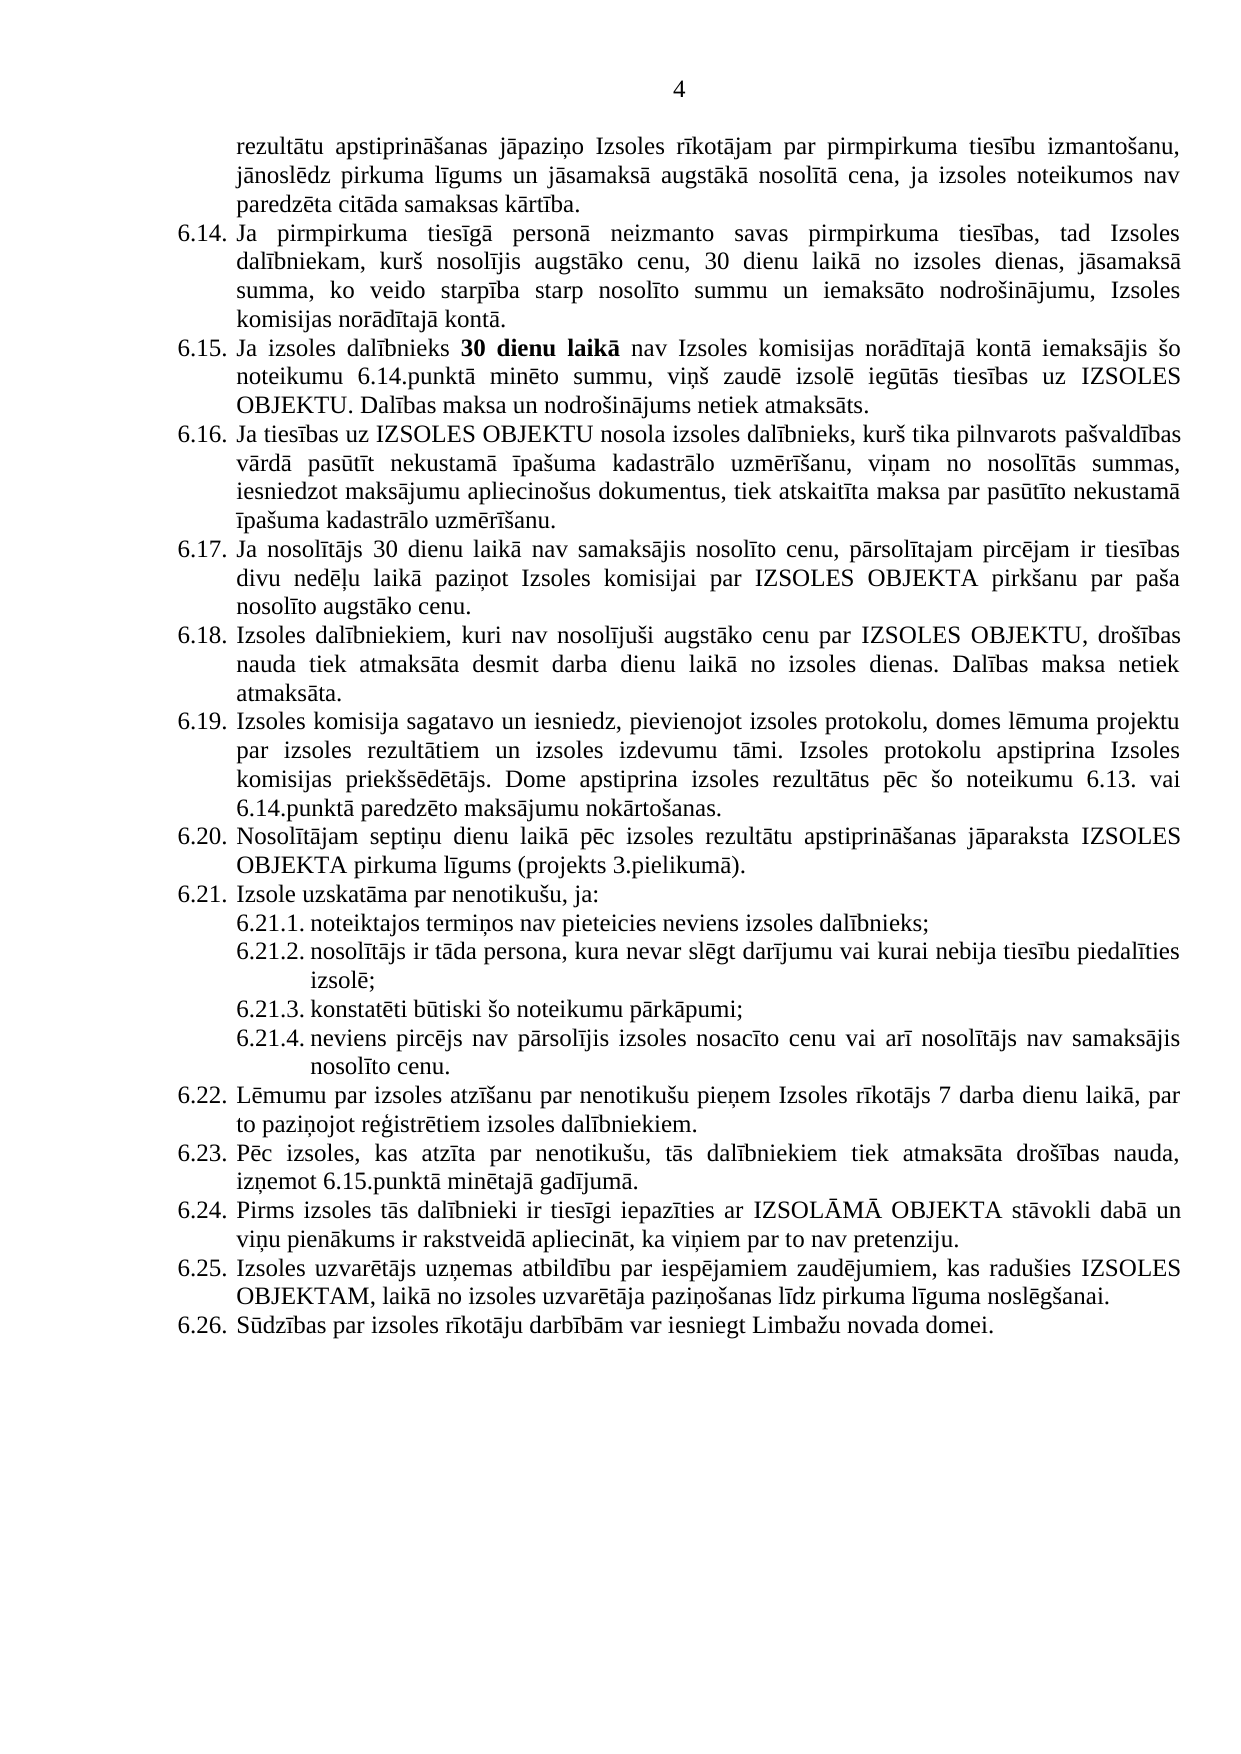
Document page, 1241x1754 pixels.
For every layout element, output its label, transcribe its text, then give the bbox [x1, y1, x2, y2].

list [177, 131, 1181, 218]
list Lēmumu par izsoles atzīšanu par nenotikušu pieņem Izsoles rīkotājs 7 darba dienu laikā, par to paziņojot reģistrētiem izsoles dalībniekiem. [177, 1080, 1181, 1138]
list Pēc izsoles, kas atzīta par nenotikušu, tās dalībniekiem tiek atmaksāta drošības nauda, izņemot 6.15.punktā minētajā gadījumā. [177, 1138, 1181, 1195]
list Izsoles uzvarētājs uzņemas atbildību par iespējamiem zaudējumiem, kas radušies izsolES objektam, laikā no izsoles uzvarētāja paziņošanas līdz pirkuma līguma noslēgšanai. [177, 1253, 1181, 1310]
list noteiktajos termiņos nav pieteicies neviens izsoles dalībnieks; [236, 908, 1181, 936]
list konstatēti būtiski šo noteikumu pārkāpumi; [236, 994, 1181, 1023]
list neviens pircējs nav pārsolījis izsoles nosacīto cenu vai arī nosolītājs nav samaksājis nosolīto cenu. [236, 1023, 1181, 1080]
list Ja pirmpirkuma tiesīgā personā neizmanto savas pirmpirkuma tiesības, tad Izsoles dalībniekam, kurš nosolījis augstāko cenu, 30 dienu laikā no izsoles dienas, jāsamaksā summa, ko veido starpība starp nosolīto summu un iemaksāto nodrošinājumu, Izsoles komisijas norādītajā kontā. [177, 218, 1181, 333]
list Izsole uzskatāma par nenotikušu, ja: [177, 879, 1181, 908]
list Ja nosolītājs 30 dienu laikā nav samaksājis nosolīto cenu, pārsolītajam pircējam ir tiesības divu nedēļu laikā paziņot Izsoles komisijai par IZSOLES OBJEKTA pirkšanu par paša nosolīto augstāko cenu. [177, 534, 1181, 620]
list Ja izsoles dalībnieks 30 dienu laikā nav Izsoles komisijas norādītajā kontā iemaksājis šo noteikumu 6.14.punktā minēto summu, viņš zaudē izsolē iegūtās tiesības uz IZSOLES objektu. Dalības maksa un nodrošinājums netiek atmaksāts. [177, 333, 1181, 419]
list Izsoles dalībniekiem, kuri nav nosolījuši augstāko cenu par izsoles objektu, drošības nauda tiek atmaksāta desmit darba dienu laikā no izsoles dienas. Dalības maksa netiek atmaksāta. [177, 620, 1181, 706]
list Izsoles komisija sagatavo un iesniedz, pievienojot izsoles protokolu, domes lēmuma projektu par izsoles rezultātiem un izsoles izdevumu tāmi. Izsoles protokolu apstiprina Izsoles komisijas priekšsēdētājs. Dome apstiprina izsoles rezultātus pēc šo noteikumu 6.13. vai 6.14.punktā paredzēto maksājumu nokārtošanas. [177, 706, 1181, 821]
list Sūdzības par izsoles rīkotāju darbībām var iesniegt Limbažu novada domei. [177, 1310, 1181, 1339]
list Ja tiesības uz IZSOLES OBJEKTU nosola izsoles dalībnieks, kurš tika pilnvarots pašvaldības vārdā pasūtīt nekustamā īpašuma kadastrālo uzmērīšanu, viņam no nosolītās summas, iesniedzot maksājumu apliecinošus dokumentus, tiek atskaitīta maksa par pasūtīto nekustamā īpašuma kadastrālo uzmērīšanu. [177, 419, 1181, 534]
list Nosolītājam septiņu dienu laikā pēc izsoles rezultātu apstiprināšanas jāparaksta izsolES objekta pirkuma līgums (projekts 3.pielikumā). [177, 821, 1181, 879]
list nosolītājs ir tāda persona, kura nevar slēgt darījumu vai kurai nebija tiesību piedalīties izsolē; [236, 936, 1181, 994]
list Pirms izsoles tās dalībnieki ir tiesīgi iepazīties ar izsolāmā objekta stāvokli dabā un viņu pienākums ir rakstveidā apliecināt, ka viņiem par to nav pretenziju. [177, 1195, 1181, 1253]
